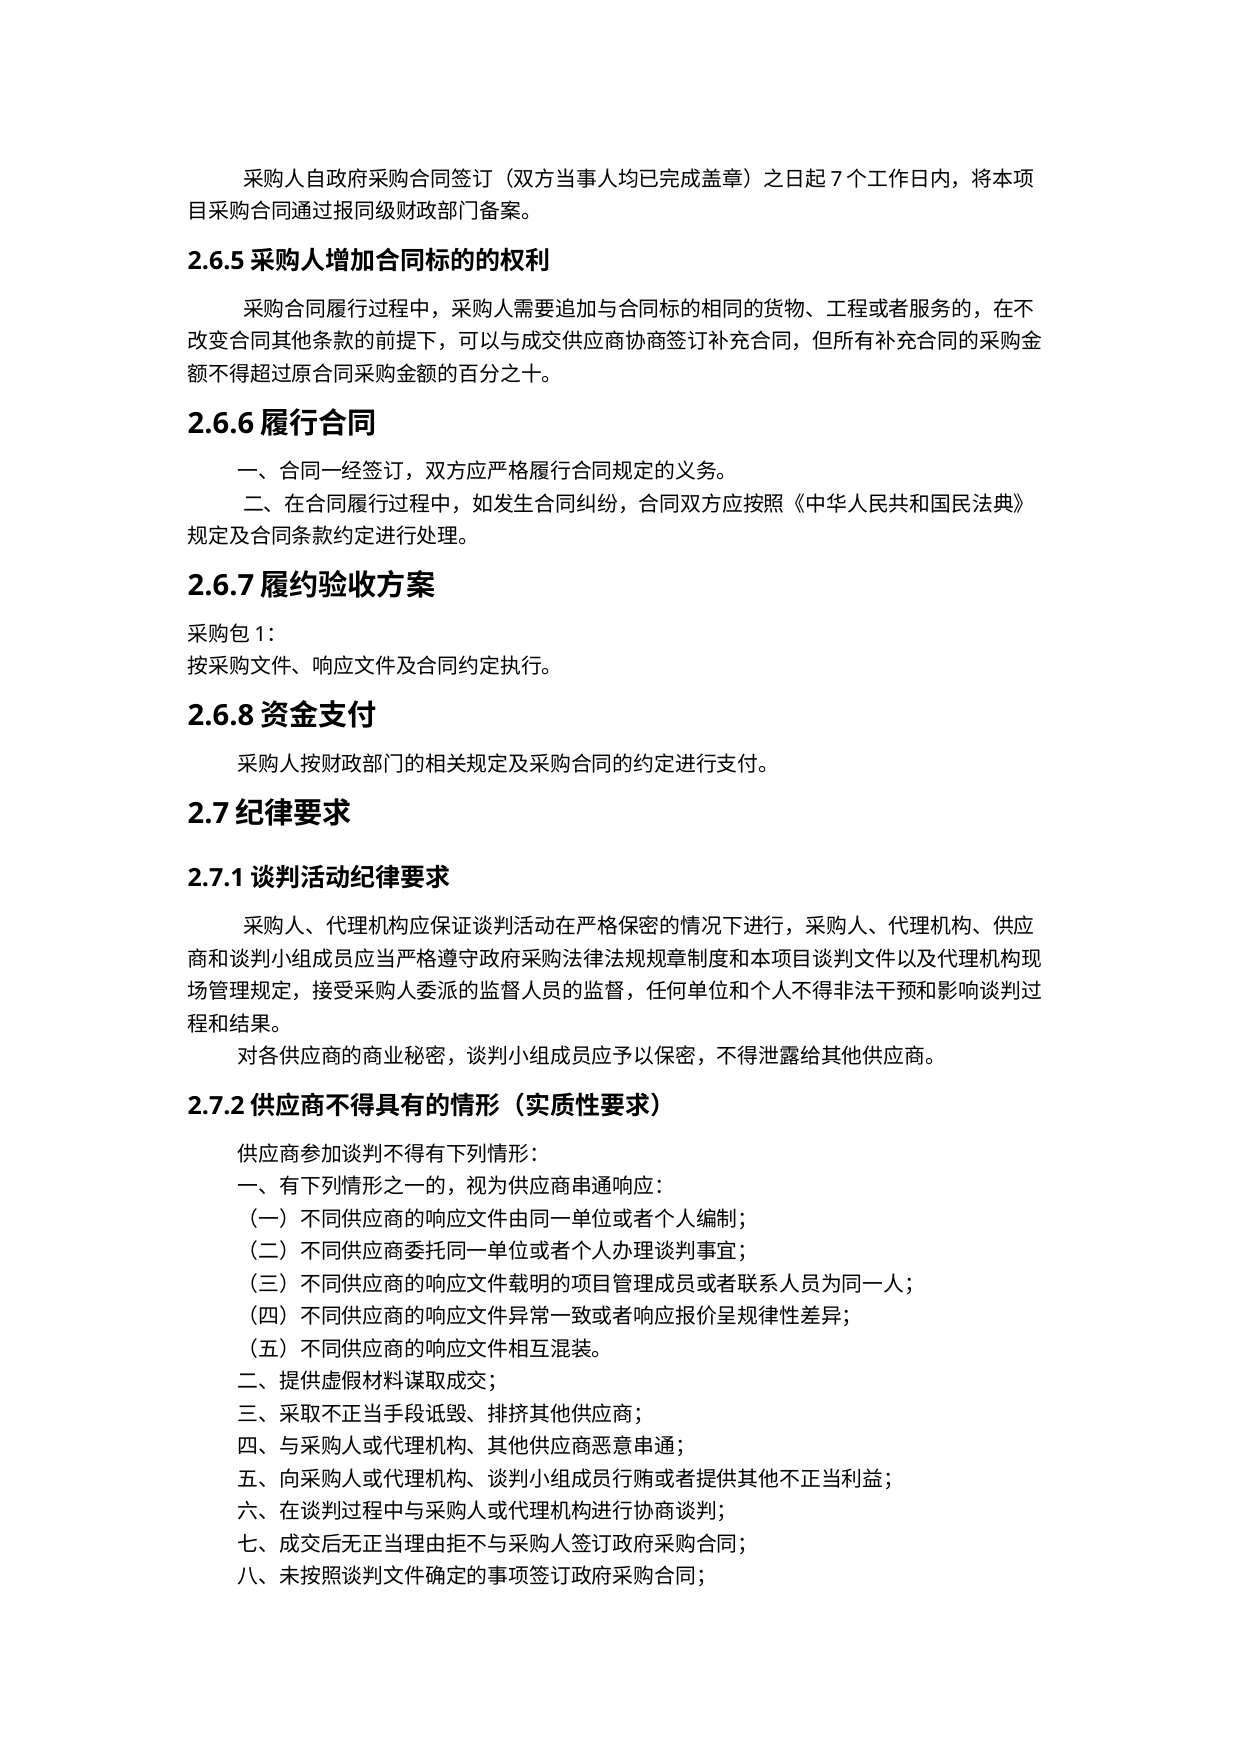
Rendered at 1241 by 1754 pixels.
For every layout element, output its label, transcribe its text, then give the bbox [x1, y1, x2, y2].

text 2.7.1谈判活动纪律要求 [187, 844, 1053, 909]
text 二、在合同履行过程中，如发生合同纠纷，合同双方应按照《中华人民共和国民法典》规定及合同条款约定进行处理。 [187, 487, 1053, 552]
text 七、成交后无正当理由拒不与采购人签订政府采购合同； [187, 1527, 1053, 1559]
text 六、在谈判过程中与采购人或代理机构进行协商谈判； [187, 1494, 1053, 1527]
text 2.6.5采购人增加合同标的的权利 [187, 227, 1053, 292]
text 四、与采购人或代理机构、其他供应商恶意串通； [187, 1429, 1053, 1462]
text 按采购文件、响应文件及合同约定执行。 [187, 649, 1053, 682]
text （五）不同供应商的响应文件相互混装。 [187, 1332, 1053, 1364]
text 采购合同履行过程中，采购人需要追加与合同标的相同的货物、工程或者服务的，在不改变合同其他条款的前提下，可以与成交供应商协商签订补充合同，但所有补充合同的采购金额不得超过原合同采购金额的百分之十。 [187, 292, 1053, 389]
text （四）不同供应商的响应文件异常一致或者响应报价呈规律性差异； [187, 1299, 1053, 1332]
text （三）不同供应商的响应文件载明的项目管理成员或者联系人员为同一人； [187, 1267, 1053, 1299]
text （二）不同供应商委托同一单位或者个人办理谈判事宜； [187, 1234, 1053, 1267]
text （一）不同供应商的响应文件由同一单位或者个人编制； [187, 1202, 1053, 1234]
text 八、未按照谈判文件确定的事项签订政府采购合同； [187, 1559, 1053, 1592]
text 采购包1： [187, 617, 1053, 649]
text 2.6.7履约验收方案 [187, 552, 1053, 617]
text 采购人按财政部门的相关规定及采购合同的约定进行支付。 [187, 747, 1053, 779]
text 二、提供虚假材料谋取成交； [187, 1364, 1053, 1397]
text 采购人、代理机构应保证谈判活动在严格保密的情况下进行，采购人、代理机构、供应商和谈判小组成员应当严格遵守政府采购法律法规规章制度和本项目谈判文件以及代理机构现场管理规定，接受采购人委派的监督人员的监督，任何单位和个人不得非法干预和影响谈判过程和结果。 [187, 909, 1053, 1039]
text 采购人自政府采购合同签订（双方当事人均已完成盖章）之日起7个工作日内，将本项目采购合同通过报同级财政部门备案。 [187, 162, 1053, 227]
text 2.6.8资金支付 [187, 682, 1053, 747]
text 三、采取不正当手段诋毁、排挤其他供应商； [187, 1397, 1053, 1429]
text 一、合同一经签订，双方应严格履行合同规定的义务。 [187, 454, 1053, 487]
text 2.6.6履行合同 [187, 389, 1053, 454]
text 一、有下列情形之一的，视为供应商串通响应： [187, 1169, 1053, 1202]
text 2.7.2供应商不得具有的情形（实质性要求） [187, 1072, 1053, 1137]
text 对各供应商的商业秘密，谈判小组成员应予以保密，不得泄露给其他供应商。 [187, 1039, 1053, 1072]
text 供应商参加谈判不得有下列情形： [187, 1137, 1053, 1169]
text 五、向采购人或代理机构、谈判小组成员行贿或者提供其他不正当利益； [187, 1462, 1053, 1494]
text 2.7纪律要求 [187, 779, 1053, 844]
